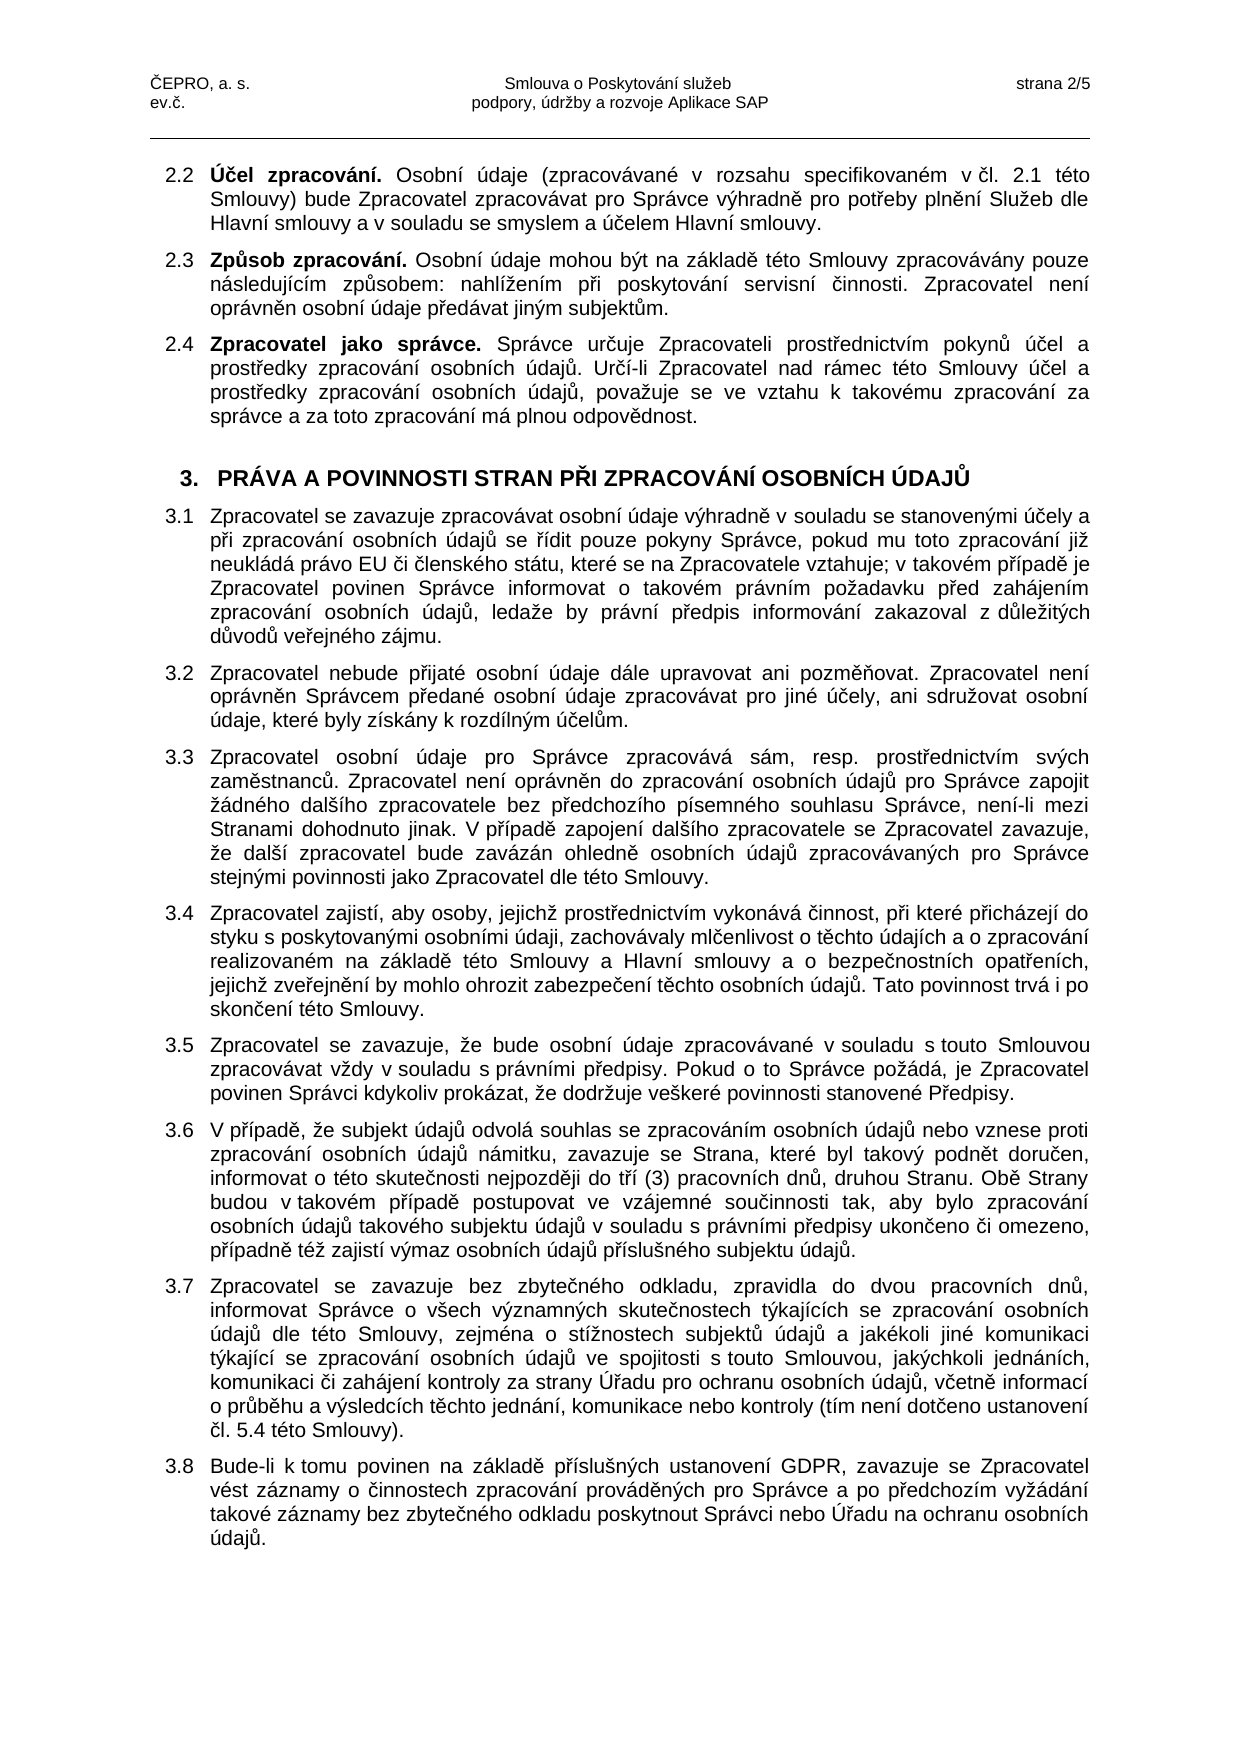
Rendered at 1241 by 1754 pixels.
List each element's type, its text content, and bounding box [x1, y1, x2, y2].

list V případě, že subjekt údajů odvolá souhlas se zpracováním osobních údajů nebo vznese proti zpracování osobních údajů námitku, zavazuje se Strana, které byl takový podnět doručen, informovat o této skutečnosti nejpozději do tří (3) pracovních dnů, druhou Stranu. Obě Strany budou v takovém případě postupovat ve vzájemné součinnosti tak, aby bylo zpracování osobních údajů takového subjektu údajů v souladu s právními předpisy ukončeno či omezeno, případně též zajistí výmaz osobních údajů příslušného subjektu údajů. [165, 1118, 1090, 1261]
list Zpracovatel nebude přijaté osobní údaje dále upravovat ani pozměňovat. Zpracovatel není oprávněn Správcem předané osobní údaje zpracovávat pro jiné účely, ani sdružovat osobní údaje, které byly získány k rozdílným účelům. [165, 660, 1090, 732]
list Zpracovatel se zavazuje, že bude osobní údaje zpracovávané v souladu s touto Smlouvou zpracovávat vždy v souladu s právními předpisy. Pokud o to Správce požádá, je Zpracovatel povinen Správci kdykoliv prokázat, že dodržuje veškeré povinnosti stanovené Předpisy. [165, 1033, 1090, 1105]
list Účel zpracování. Osobní údaje (zpracovávané v rozsahu specifikovaném v čl. 2.1 této Smlouvy) bude Zpracovatel zpracovávat pro Správce výhradně pro potřeby plnění Služeb dle Hlavní smlouvy a v souladu se smyslem a účelem Hlavní smlouvy. [165, 163, 1090, 235]
list Zpracovatel jako správce. Správce určuje Zpracovateli prostřednictvím pokynů účel a prostředky zpracování osobních údajů. Určí-li Zpracovatel nad rámec této Smlouvy účel a prostředky zpracování osobních údajů, považuje se ve vztahu k takovému zpracování za správce a za toto zpracování má plnou odpovědnost. [165, 332, 1090, 428]
list Způsob zpracování. Osobní údaje mohou být na základě této Smlouvy zpracovávány pouze následujícím způsobem: nahlížením při poskytování servisní činnosti. Zpracovatel není oprávněn osobní údaje předávat jiným subjektům. [165, 247, 1090, 319]
subtitle Práva a povinnosti stran při zpracování osobních údajů [179, 465, 1090, 492]
list Zpracovatel osobní údaje pro Správce zpracovává sám, resp. prostřednictvím svých zaměstnanců. Zpracovatel není oprávněn do zpracování osobních údajů pro Správce zapojit žádného dalšího zpracovatele bez předchozího písemného souhlasu Správce, není-li mezi Stranami dohodnuto jinak. V případě zapojení dalšího zpracovatele se Zpracovatel zavazuje, že další zpracovatel bude zavázán ohledně osobních údajů zpracovávaných pro Správce stejnými povinnosti jako Zpracovatel dle této Smlouvy. [165, 745, 1090, 888]
list Zpracovatel se zavazuje zpracovávat osobní údaje výhradně v souladu se stanovenými účely a při zpracování osobních údajů se řídit pouze pokyny Správce, pokud mu toto zpracování již neukládá právo EU či členského státu, které se na Zpracovatele vztahuje; v takovém případě je Zpracovatel povinen Správce informovat o takovém právním požadavku před zahájením zpracování osobních údajů, ledaže by právní předpis informování zakazoval z důležitých důvodů veřejného zájmu. [165, 504, 1090, 648]
list Zpracovatel se zavazuje bez zbytečného odkladu, zpravidla do dvou pracovních dnů, informovat Správce o všech významných skutečnostech týkajících se zpracování osobních údajů dle této Smlouvy, zejména o stížnostech subjektů údajů a jakékoli jiné komunikaci týkající se zpracování osobních údajů ve spojitosti s touto Smlouvou, jakýchkoli jednáních, komunikaci či zahájení kontroly za strany Úřadu pro ochranu osobních údajů, včetně informací o průběhu a výsledcích těchto jednání, komunikace nebo kontroly (tím není dotčeno ustanovení čl. 5.4 této Smlouvy). [165, 1274, 1090, 1442]
list Bude-li k tomu povinen na základě příslušných ustanovení GDPR, zavazuje se Zpracovatel vést záznamy o činnostech zpracování prováděných pro Správce a po předchozím vyžádání takové záznamy bez zbytečného odkladu poskytnout Správci nebo Úřadu na ochranu osobních údajů. [165, 1454, 1090, 1550]
list Zpracovatel zajistí, aby osoby, jejichž prostřednictvím vykonává činnost, při které přicházejí do styku s poskytovanými osobními údaji, zachovávaly mlčenlivost o těchto údajích a o zpracování realizovaném na základě této Smlouvy a Hlavní smlouvy a o bezpečnostních opatřeních, jejichž zveřejnění by mohlo ohrozit zabezpečení těchto osobních údajů. Tato povinnost trvá i po skončení této Smlouvy. [165, 901, 1090, 1021]
